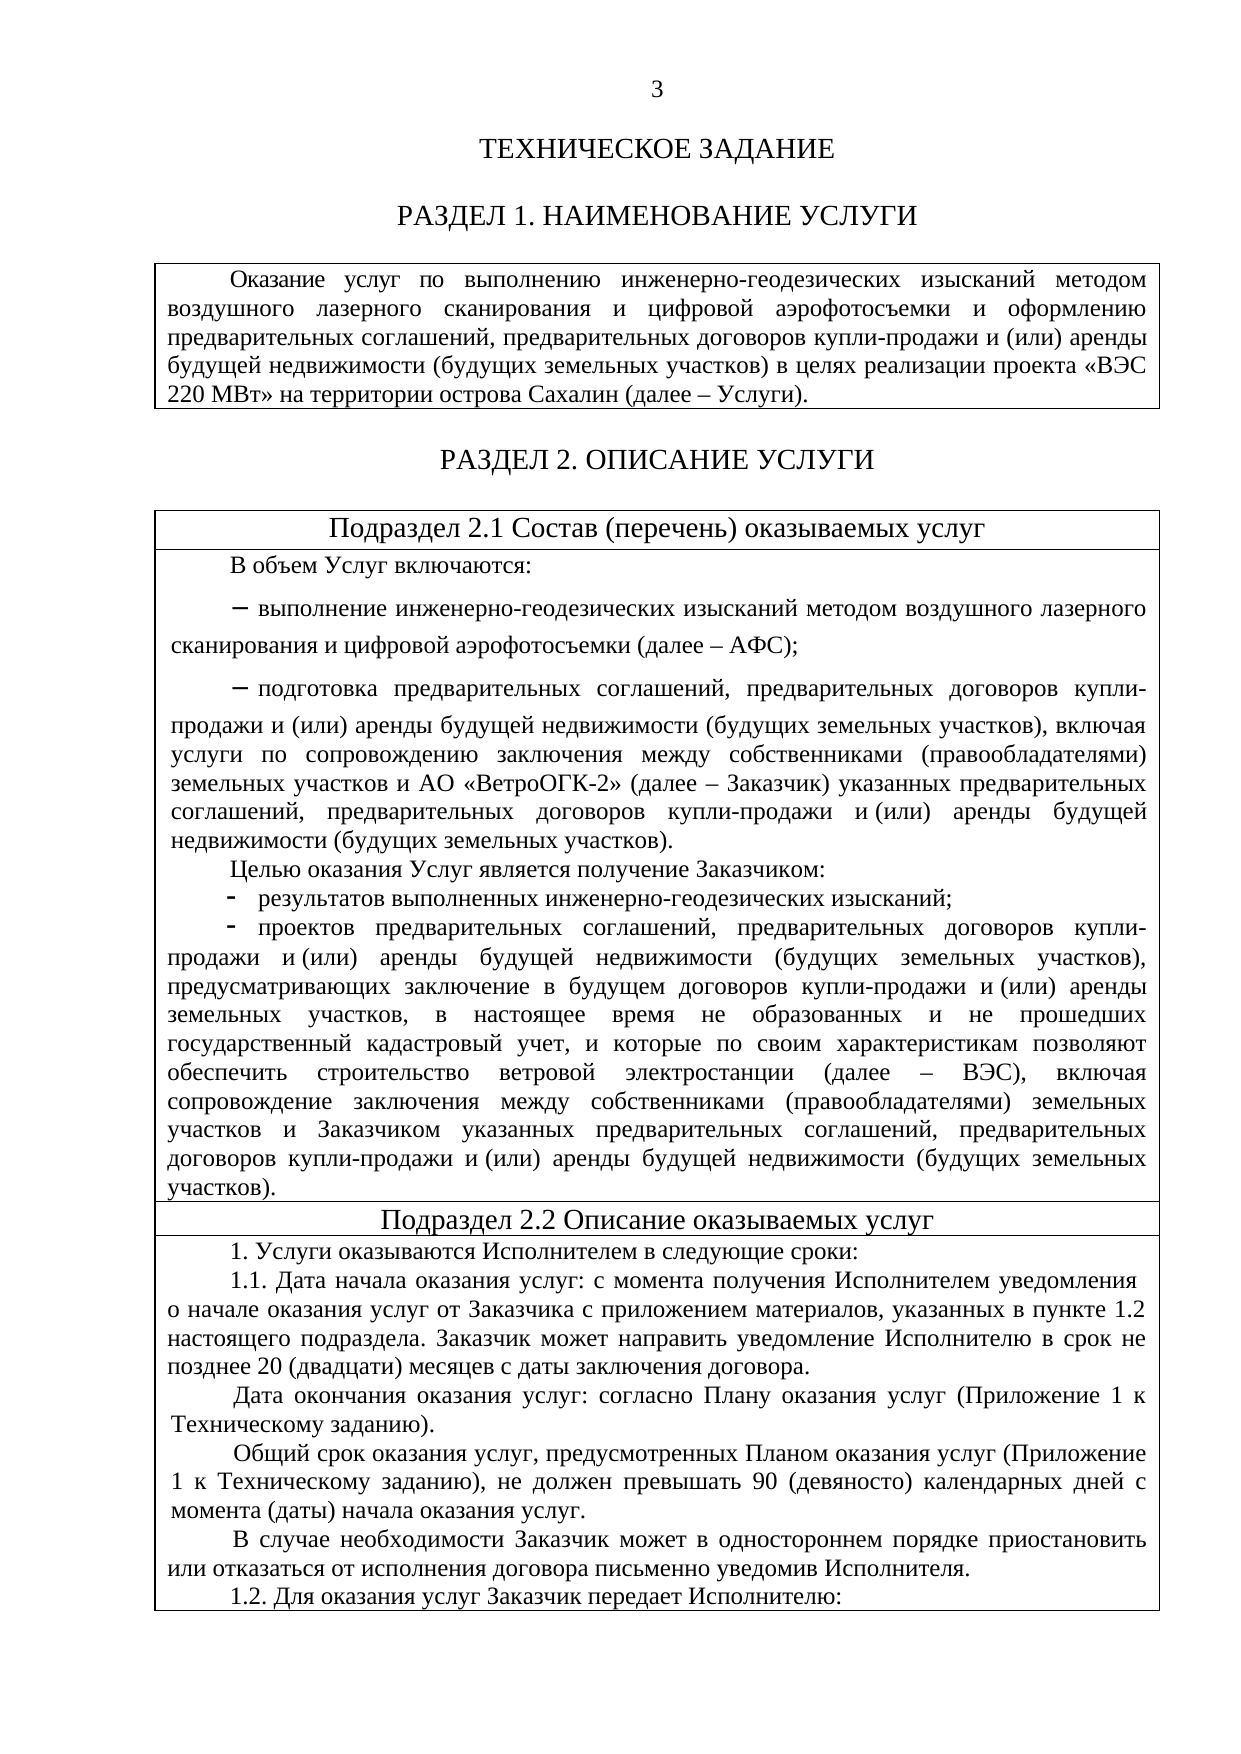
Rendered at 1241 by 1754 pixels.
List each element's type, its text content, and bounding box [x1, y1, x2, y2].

text РАЗДЕЛ 1. НАИМЕНОВАНИЕ УСЛУГИ [133, 198, 1181, 232]
text РАЗДЕЛ 2. ОПИСАНИЕ УСЛУГИ [133, 442, 1181, 476]
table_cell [156, 1236, 1159, 1610]
text ТЕХНИЧЕСКОЕ ЗАДАНИЕ [133, 131, 1181, 165]
table_cell Подраздел 2.2 Описание оказываемых услуг [156, 1202, 1159, 1235]
table_cell В объем Услуг включаются: выполнение инженерно-геодезических изысканий методом воздушного лазерного сканирования и цифровой аэрофотосъемки (далее – АФС); подготовка предварительных соглашений, предварительных договоров купли-продажи и (или) аренды будущей недвижимости (будущих земельных участков), включая услуги по сопровождению заключения между собственниками (правообладателями) земельных участков и АО «ВетроОГК-2» (далее – Заказчик) указанных предварительных соглашений, предварительных договоров купли-продажи и (или) аренды будущей недвижимости (будущих земельных участков). Целью оказания Услуг является получение Заказчиком: результатов выполненных инженерно-геодезических изысканий; проектов предварительных соглашений, предварительных договоров купли-продажи и (или) аренды будущей недвижимости (будущих земельных участков), предусматривающих заключение в будущем договоров купли-продажи и (или) аренды земельных участков, в настоящее время не образованных и не прошедших государственный кадастровый учет, и которые по своим характеристикам позволяют обеспечить строительство ветровой электростанции (далее – ВЭС), включая сопровождение заключения между собственниками (правообладателями) земельных участков и Заказчиком указанных предварительных соглашений, предварительных договоров купли-продажи и (или) аренды будущей недвижимости (будущих земельных участков). [156, 550, 1159, 1201]
table_header Подраздел 2.1 Состав (перечень) оказываемых услуг [156, 511, 1159, 549]
table_header Оказание услуг по выполнению инженерно-геодезических изысканий методом воздушного лазерного сканирования и цифровой аэрофотосъемки и оформлению предварительных соглашений, предварительных договоров купли-продажи и (или) аренды будущей недвижимости (будущих земельных участков) в целях реализации проекта «ВЭС 220 МВт» на территории острова Сахалин (далее – Услуги). [156, 264, 1159, 408]
